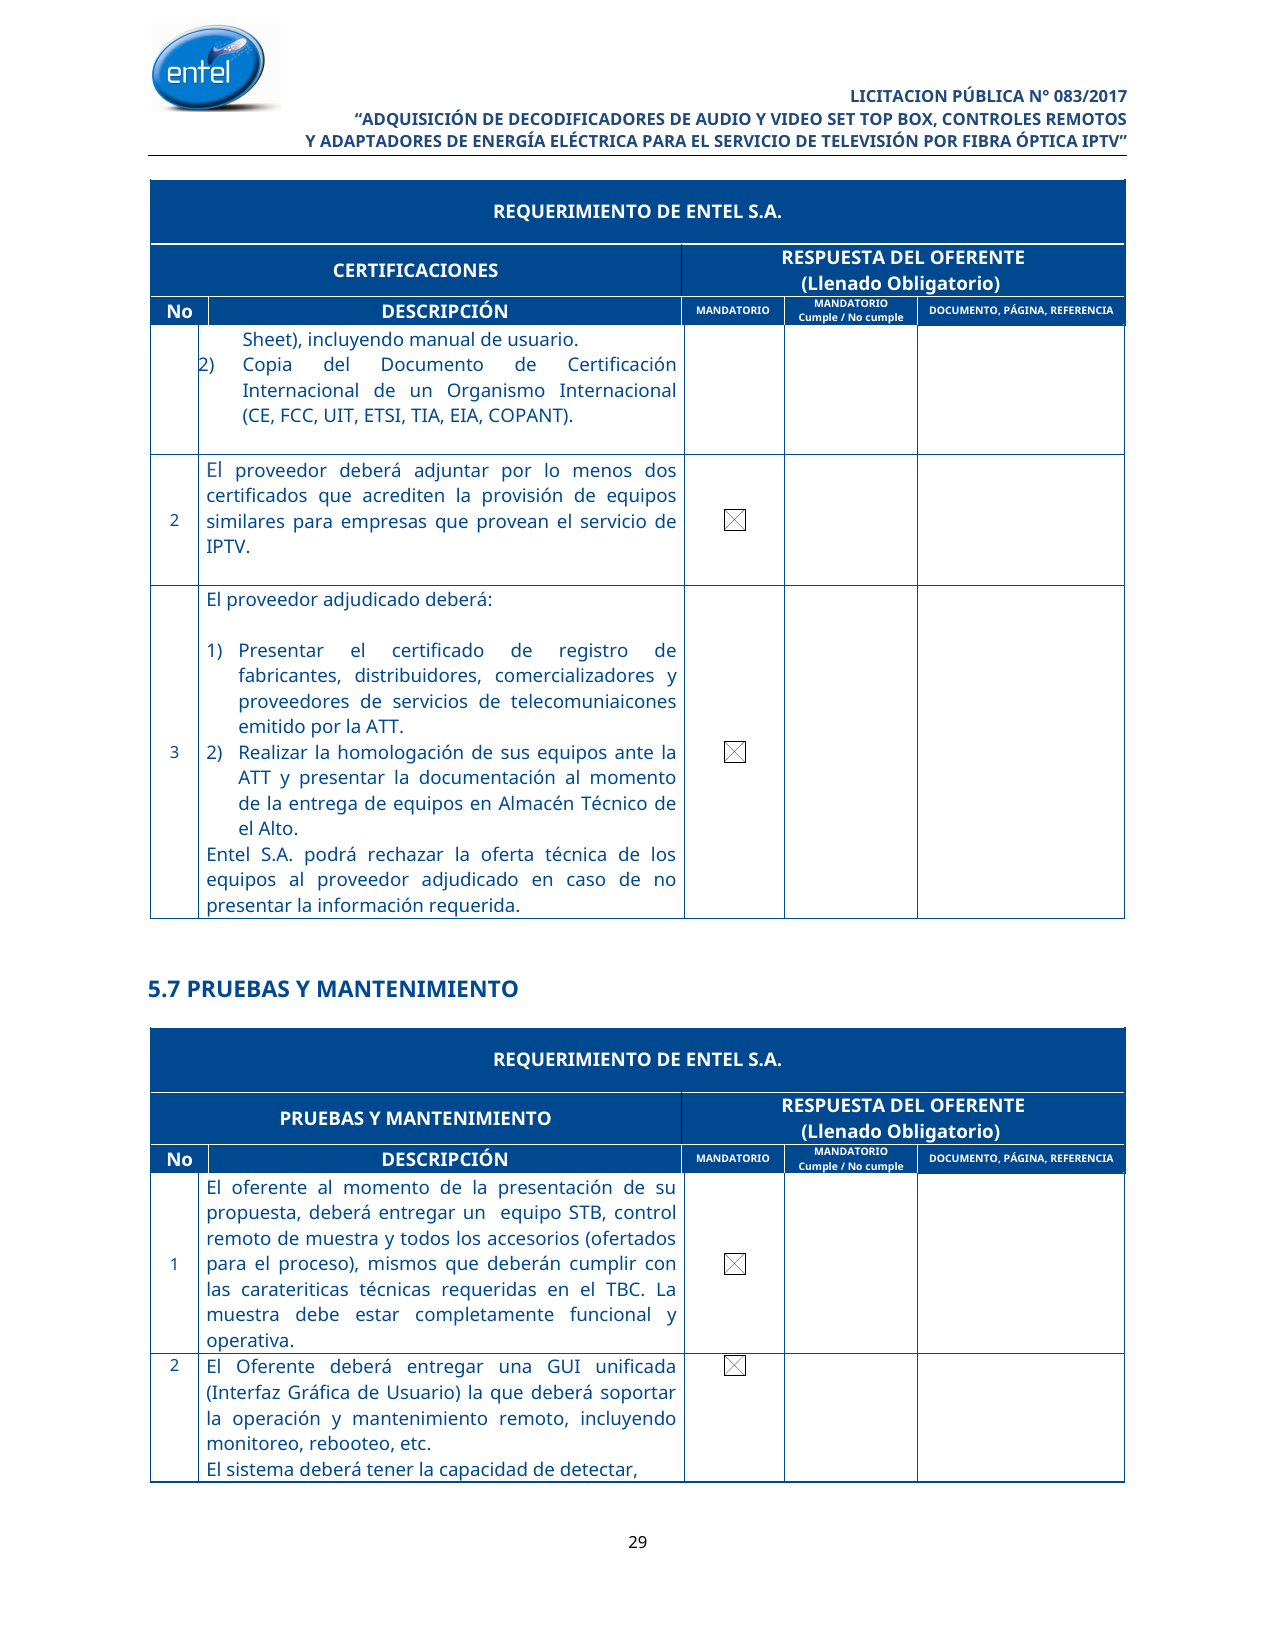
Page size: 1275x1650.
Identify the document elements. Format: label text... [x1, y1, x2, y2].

table_cell MANDATORIO [682, 1145, 784, 1173]
table_cell [685, 326, 784, 454]
table_cell No [151, 297, 208, 325]
table_cell [918, 1354, 1124, 1481]
table_cell 2 [151, 455, 198, 585]
table_cell [785, 586, 917, 918]
table_cell DOCUMENTO, PÁGINA, REFERENCIA [918, 297, 1124, 325]
table_cell RESPUESTA DEL OFERENTE (Llenado Obligatorio) [682, 245, 1124, 296]
table_cell El oferente al momento de la presentación de su propuesta, deberá entregar un equipo STB, control remoto de muestra y todos los accesorios (ofertados para el proceso), mismos que deberán cumplir con las carateriticas técnicas requeridas en el TBC. La muestra debe estar completamente funcional y operativa. [199, 1174, 684, 1353]
table_cell DESCRIPCIÓN [209, 1145, 681, 1173]
table_cell [918, 326, 1124, 454]
table_cell RESPUESTA DEL OFERENTE (Llenado Obligatorio) [682, 1093, 1124, 1144]
table_cell 1 [151, 326, 198, 454]
table_cell El proveedor deberá adjuntar por lo menos dos certificados que acrediten la provisión de equipos similares para empresas que provean el servicio de IPTV. [199, 455, 684, 585]
table_cell [685, 1174, 784, 1353]
table_cell [918, 455, 1124, 585]
table_cell [785, 1174, 917, 1353]
text 5.7 PRUEBAS Y MANTENIMIENTO [148, 973, 1127, 1004]
table_cell [685, 455, 784, 585]
table_cell [918, 586, 1124, 918]
table_cell [918, 1174, 1124, 1353]
picture [151, 23, 282, 112]
table_cell [785, 1354, 917, 1481]
table_cell [785, 455, 917, 585]
table_header REQUERIMIENTO DE ENTEL S.A. [151, 180, 1124, 243]
table_cell No [151, 1145, 208, 1173]
table_cell PRUEBAS Y MANTENIMIENTO [151, 1093, 681, 1144]
table_cell 1 [151, 1174, 198, 1353]
table_cell DESCRIPCIÓN [209, 297, 681, 325]
table_cell El proveedor adjudicado deberá: Presentar el certificado de registro de fabricantes, distribuidores, comercializadores y proveedores de servicios de telecomuniaicones emitido por la ATT. Realizar la homologación de sus equipos ante la ATT y presentar la documentación al momento de la entrega de equipos en Almacén Técnico de el Alto. Entel S.A. podrá rechazar la oferta técnica de los equipos al proveedor adjudicado en caso de no presentar la información requerida. [199, 586, 684, 918]
table_cell [785, 326, 917, 454]
table_cell CERTIFICACIONES [151, 245, 681, 296]
table_cell MANDATORIO Cumple / No cumple [785, 1145, 917, 1173]
table_cell DOCUMENTO, PÁGINA, REFERENCIA [918, 1145, 1124, 1173]
table_cell 3 [151, 586, 198, 918]
table_cell 2 [151, 1354, 198, 1481]
table_cell MANDATORIO Cumple / No cumple [785, 297, 917, 325]
table_header REQUERIMIENTO DE ENTEL S.A. [151, 1028, 1124, 1092]
table_cell [685, 586, 784, 918]
table_cell MANDATORIO [682, 297, 784, 325]
table_cell [685, 1354, 784, 1481]
